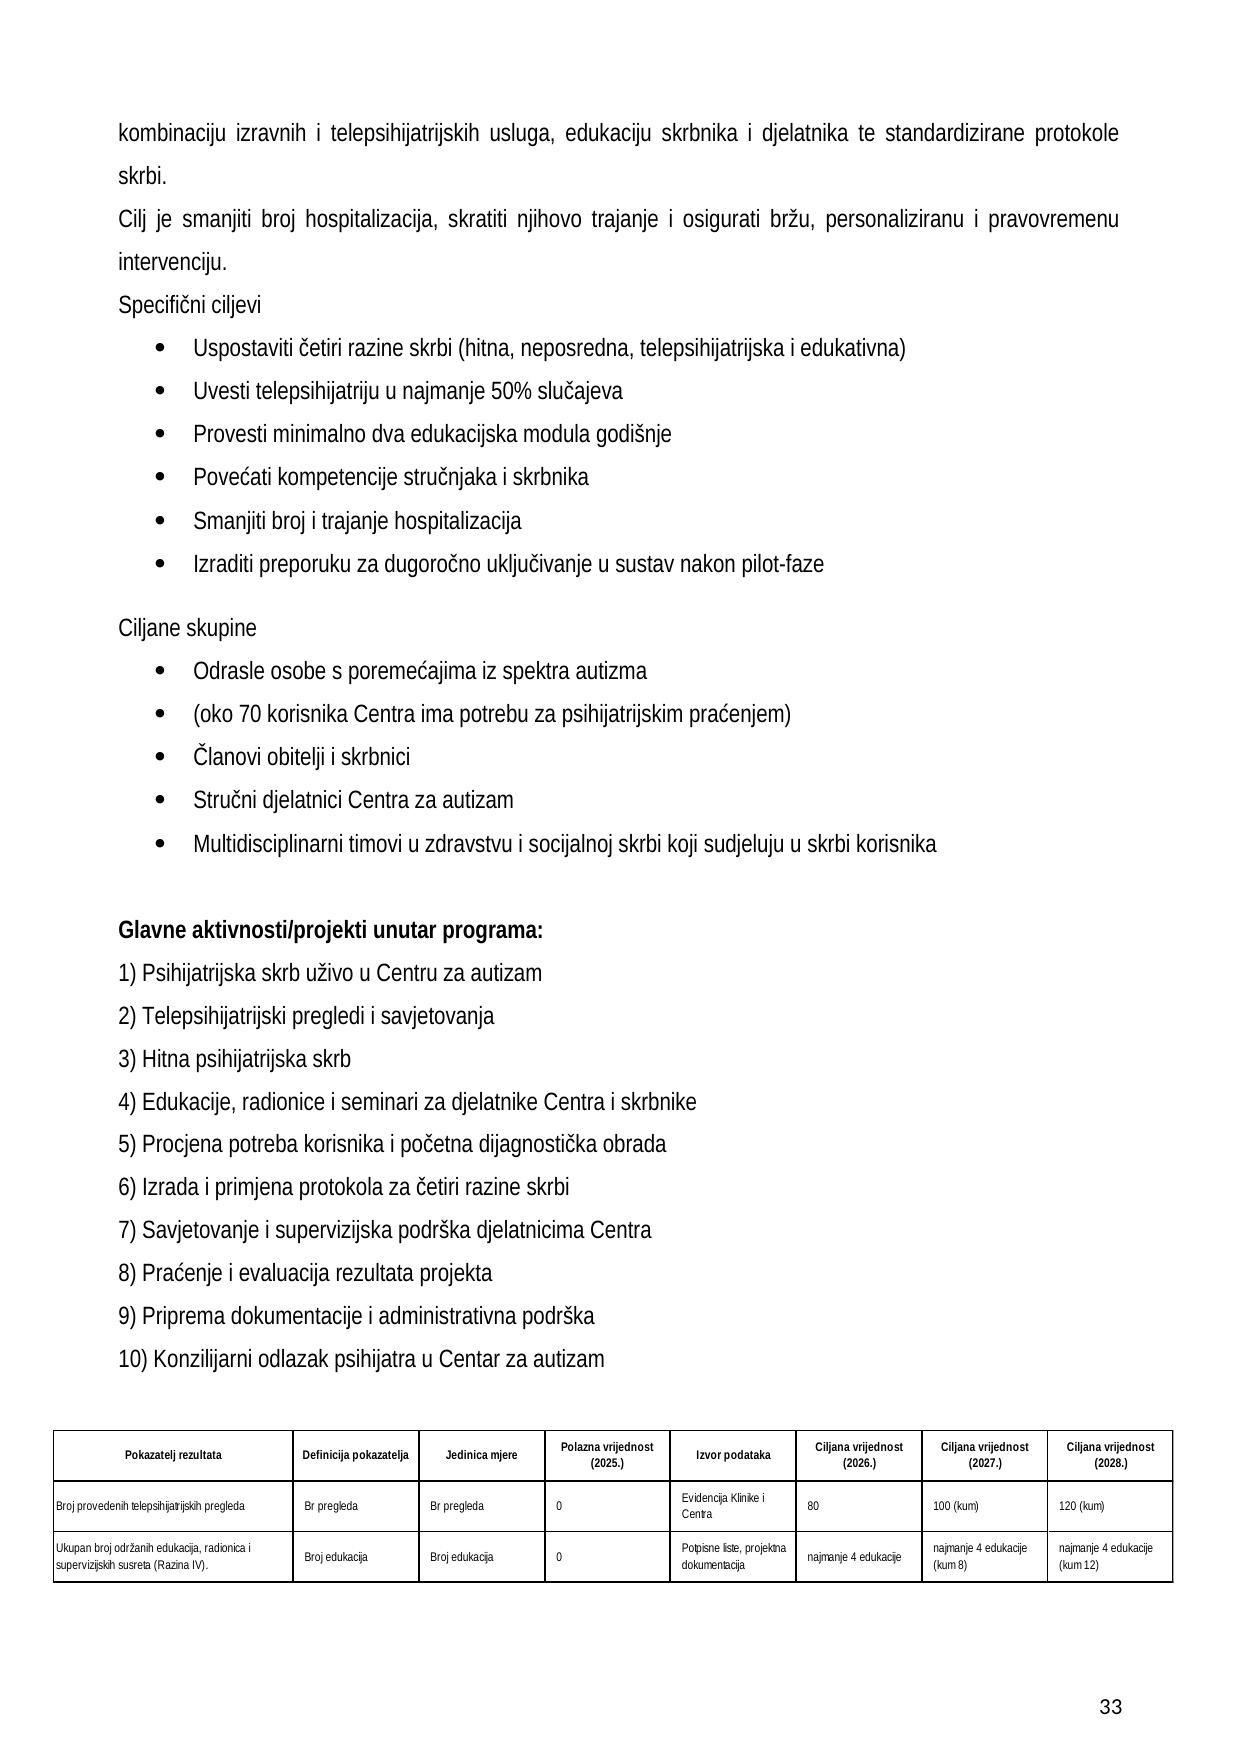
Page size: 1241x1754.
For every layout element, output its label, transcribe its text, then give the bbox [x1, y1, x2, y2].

text 8) Praćenje i evaluacija rezultata projekta [118, 1258, 1122, 1287]
text 4) Edukacije, radionice i seminari za djelatnike Centra i skrbnike [118, 1087, 1122, 1115]
list Smanjiti broj i trajanje hospitalizacija [156, 506, 1122, 534]
list Uvesti telepsihijatriju u najmanje 50% slučajeva [156, 376, 1122, 405]
list Članovi obitelji i skrbnici [156, 742, 1122, 771]
text 6) Izrada i primjena protokola za četiri razine skrbi [118, 1172, 1122, 1201]
list Provesti minimalno dva edukacijska modula godišnje [156, 419, 1122, 448]
list Izraditi preporuku za dugoročno uključivanje u sustav nakon pilot-faze [156, 549, 1122, 578]
text 1) Psihijatrijska skrb uživo u Centru za autizam [118, 958, 1122, 986]
list Stručni djelatnici Centra za autizam [156, 786, 1122, 814]
text 9) Priprema dokumentacije i administrativna podrška [118, 1301, 1122, 1330]
list Uspostaviti četiri razine skrbi (hitna, neposredna, telepsihijatrijska i edukativna) [156, 333, 1122, 362]
text 5) Procjena potreba korisnika i početna dijagnostička obrada [118, 1129, 1122, 1158]
text 7) Savjetovanje i supervizijska podrška djelatnicima Centra [118, 1215, 1122, 1244]
list Odrasle osobe s poremećajima iz spektra autizma [156, 656, 1122, 685]
text Specifični ciljevi [118, 290, 1122, 318]
text 3) Hitna psihijatrijska skrb [118, 1044, 1122, 1072]
text 10) Konzilijarni odlazak psihijatra u Centar za autizam [118, 1344, 1122, 1373]
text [118, 118, 1122, 190]
text Ciljane skupine [118, 613, 1122, 642]
text Glavne aktivnosti/projekti unutar programa: [118, 915, 1122, 943]
list Povećati kompetencije stručnjaka i skrbnika [156, 462, 1122, 491]
text Cilj je smanjiti broj hospitalizacija, skratiti njihovo trajanje i osigurati bržu, personaliziranu i pravovremenu intervenciju. [118, 204, 1122, 276]
list (oko 70 korisnika Centra ima potrebu za psihijatrijskim praćenjem) [156, 699, 1122, 728]
text 2) Telepsihijatrijski pregledi i savjetovanja [118, 1001, 1122, 1029]
list Multidisciplinarni timovi u zdravstvu i socijalnoj skrbi koji sudjeluju u skrbi korisnika [156, 829, 1122, 858]
